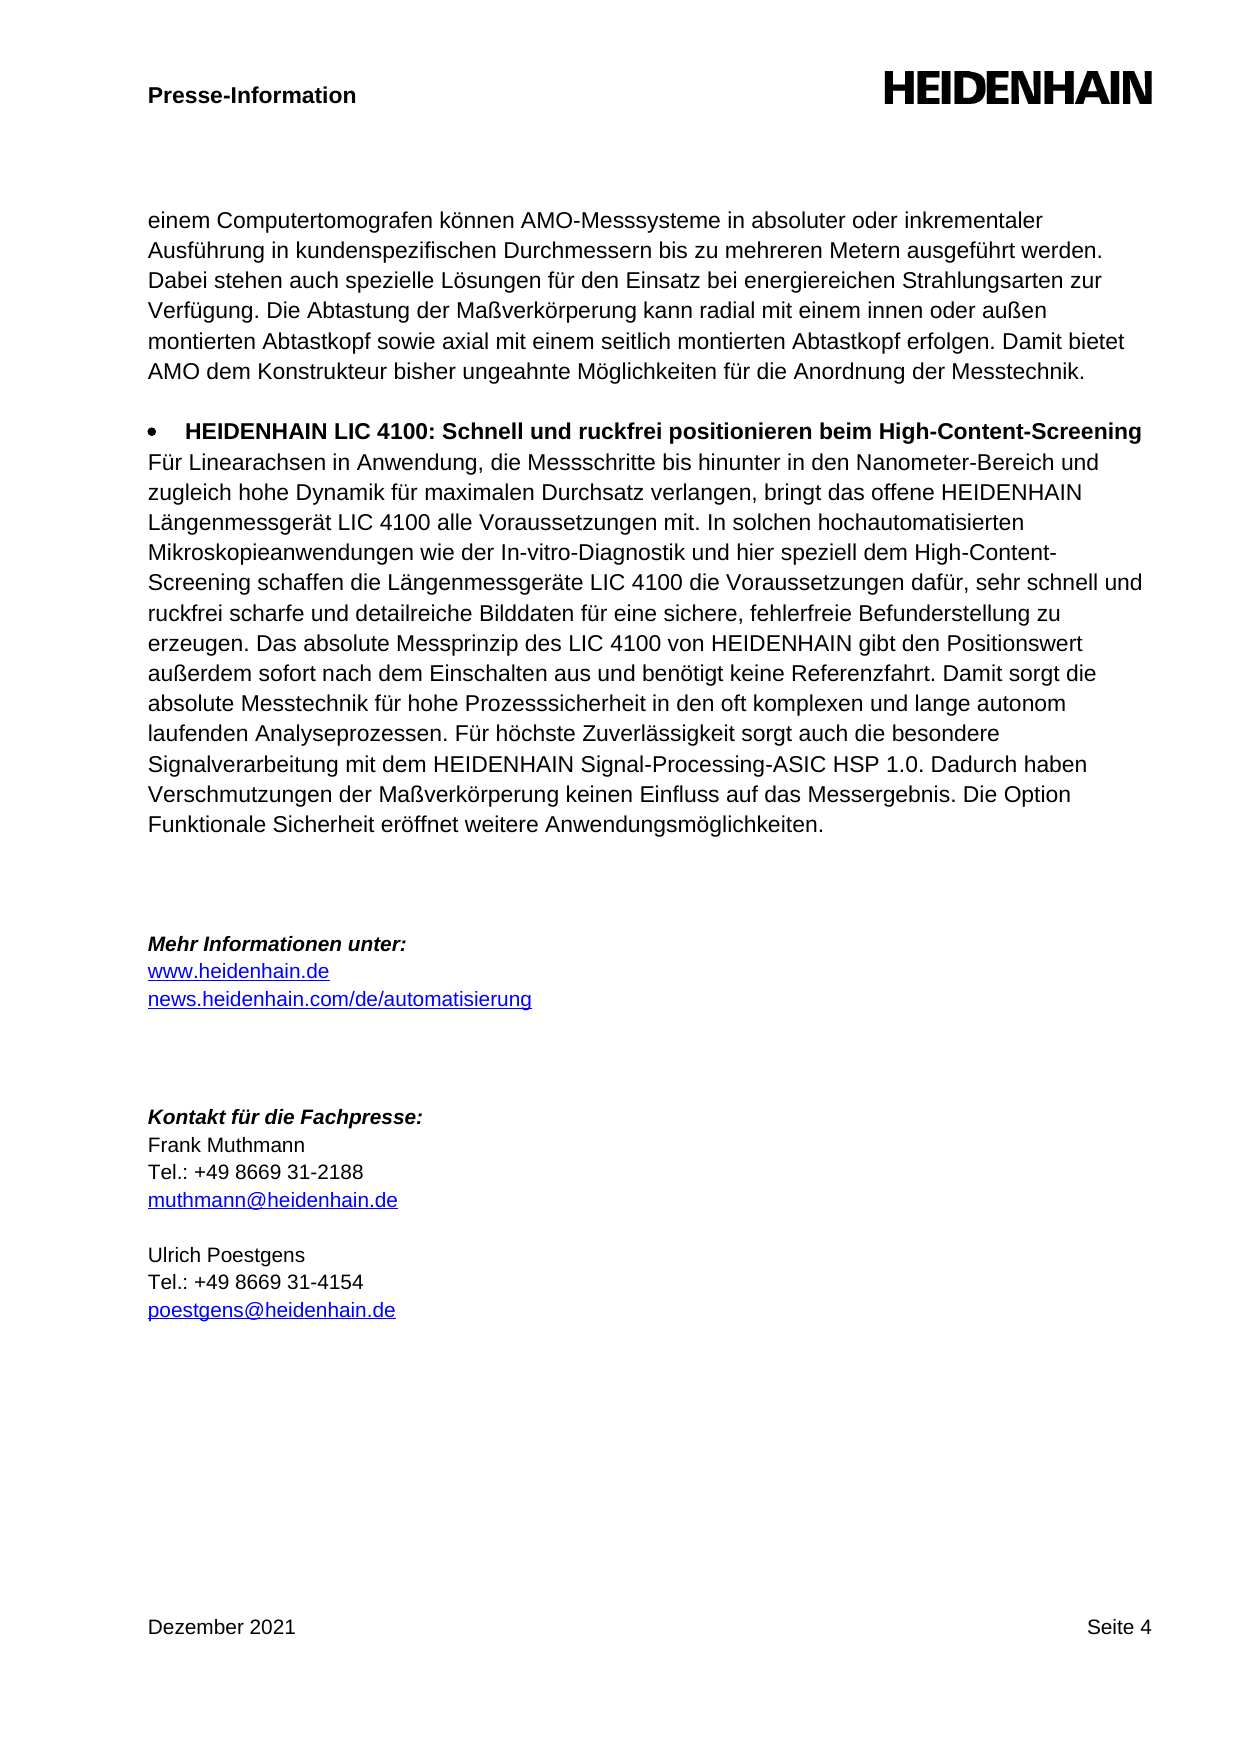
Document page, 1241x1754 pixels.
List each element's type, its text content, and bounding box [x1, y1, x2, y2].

text Frank Muthmann [148, 1132, 1152, 1156]
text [148, 207, 1152, 384]
text Tel.: +49 8669 31-2188 [148, 1160, 1152, 1184]
text muthmann@heidenhain.de [148, 1187, 1152, 1211]
text poestgens@heidenhain.de [148, 1297, 1152, 1321]
text Für Linearachsen in Anwendung, die Messschritte bis hinunter in den Nanometer-Bereich und zugleich hohe Dynamik für maximalen Durchsatz verlangen, bringt das offene HEIDENHAIN Längenmessgerät LIC 4100 alle Voraussetzungen mit. In solchen hochautomatisierten Mikroskopieanwendungen wie der In-vitro-Diagnostik und hier speziell dem High-Content-Screening schaffen die Längenmessgeräte LIC 4100 die Voraussetzungen dafür, sehr schnell und ruckfrei scharfe und detailreiche Bilddaten für eine sichere, fehlerfreie Befunderstellung zu erzeugen. Das absolute Messprinzip des LIC 4100 von HEIDENHAIN gibt den Positionswert außerdem sofort nach dem Einschalten aus und benötigt keine Referenzfahrt. Damit sorgt die absolute Messtechnik für hohe Prozesssicherheit in den oft komplexen und lange autonom laufenden Analyseprozessen. Für höchste Zuverlässigkeit sorgt auch die besondere Signalverarbeitung mit dem HEIDENHAIN Signal-Processing-ASIC HSP 1.0. Dadurch haben Verschmutzungen der Maßverkörperung keinen Einfluss auf das Messergebnis. Die Option Funktionale Sicherheit eröffnet weitere Anwendungsmöglichkeiten. [148, 448, 1152, 837]
text Kontakt für die Fachpresse: [148, 1105, 1152, 1129]
text www.heidenhain.de [148, 959, 1152, 983]
text Tel.: +49 8669 31-4154 [148, 1270, 1152, 1294]
text news.heidenhain.com/de/automatisierung [148, 987, 1152, 1011]
list HEIDENHAIN LIC 4100: Schnell und ruckfrei positionieren beim High-Content-Screening [148, 418, 1152, 444]
text Mehr Informationen unter: [148, 932, 1152, 956]
picture [884, 71, 1152, 104]
text Ulrich Poestgens [148, 1242, 1152, 1266]
